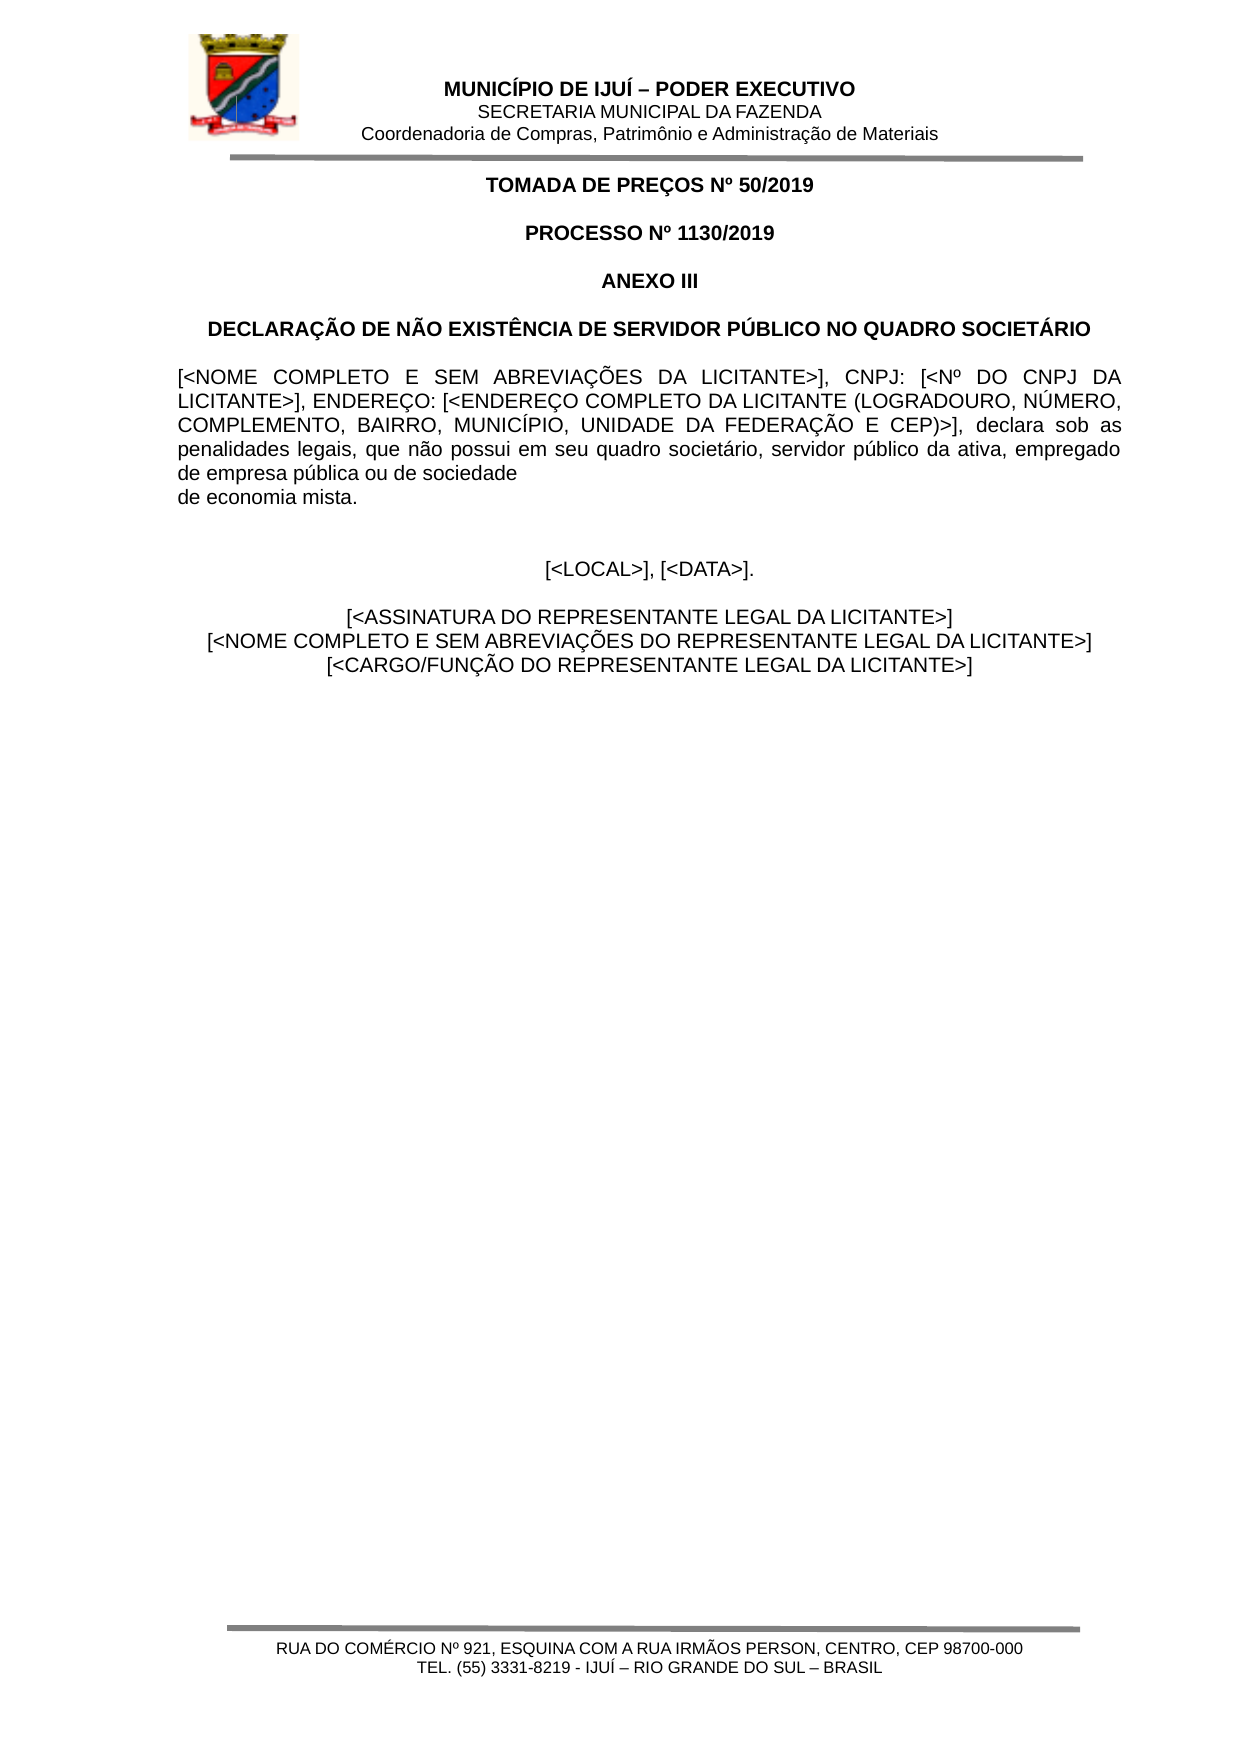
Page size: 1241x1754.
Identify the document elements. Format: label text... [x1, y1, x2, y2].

text TOMADA DE PREÇOS Nº 50/2019 [177, 173, 1122, 197]
picture [187, 34, 300, 143]
text DECLARAÇÃO DE NÃO EXISTÊNCIA DE SERVIDOR PÚBLICO NO QUADRO SOCIETÁRIO [177, 317, 1122, 341]
text [<NOME COMPLETO E SEM ABREVIAÇÕES DO REPRESENTANTE LEGAL DA LICITANTE>] [177, 628, 1122, 652]
text ANEXO III [177, 269, 1122, 293]
text [<NOME COMPLETO E SEM ABREVIAÇÕES DA LICITANTE>], CNPJ: [<Nº DO CNPJ DA LICITANTE>], ENDEREÇO: [<ENDEREÇO COMPLETO DA LICITANTE (LOGRADOURO, NÚMERO, COMPLEMENTO, BAIRRO, MUNICÍPIO, UNIDADE DA FEDERAÇÃO E CEP)>], declara sob as penalidades legais, que não possui em seu quadro societário, servidor público da ativa, empregado de empresa pública ou de sociedade [177, 365, 1122, 485]
text PROCESSO Nº 1130/2019 [177, 221, 1122, 245]
text [<LOCAL>], [<DATA>]. [177, 557, 1122, 581]
text de economia mista. [177, 485, 1122, 509]
text [<ASSINATURA DO REPRESENTANTE LEGAL DA LICITANTE>] [177, 604, 1122, 628]
text [<CARGO/FUNÇÃO DO REPRESENTANTE LEGAL DA LICITANTE>] [177, 652, 1122, 676]
